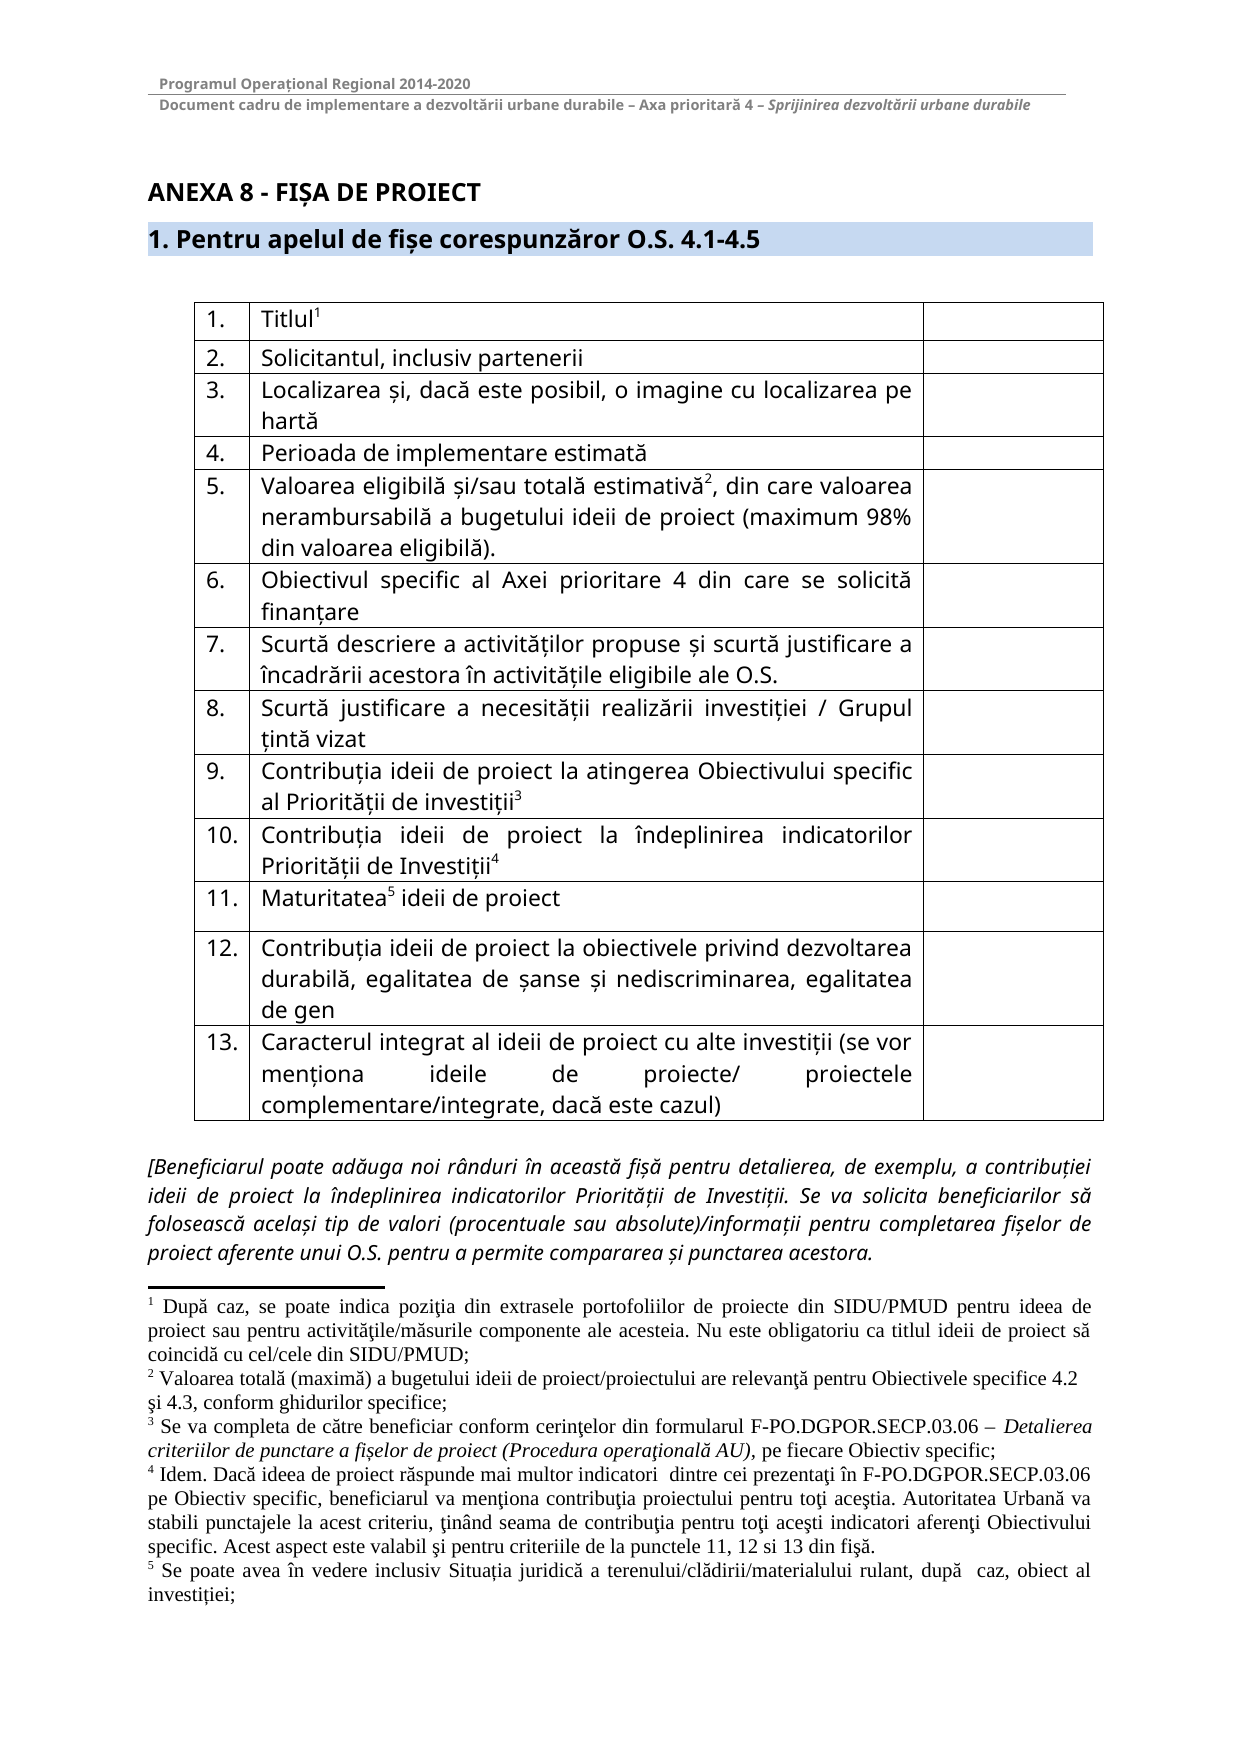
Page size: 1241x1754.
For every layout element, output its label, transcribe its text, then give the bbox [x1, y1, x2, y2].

table_cell 12. [195, 932, 249, 1025]
table_cell [924, 882, 1103, 931]
table_cell 8. [195, 691, 249, 754]
table_cell 6. [195, 564, 249, 627]
table_cell [924, 437, 1103, 468]
table_cell Contribuția ideii de proiect la atingerea Obiectivului specific al Priorității de investiții [250, 755, 923, 817]
table_cell [924, 755, 1103, 817]
table_cell [924, 628, 1103, 690]
table_cell Perioada de implementare estimată [250, 437, 923, 468]
table_cell Scurtă justificare a necesității realizării investiţiei / Grupul țintă vizat [250, 691, 923, 754]
table_cell 2. [195, 341, 249, 373]
table_cell 11. [195, 882, 249, 931]
table_cell [924, 691, 1103, 754]
table_header Titlul [250, 303, 923, 340]
table_cell [924, 819, 1103, 881]
table_cell 4. [195, 437, 249, 468]
table_cell Valoarea eligibilă şi/sau totală estimativă, din care valoarea nerambursabilă a bugetului ideii de proiect (maximum 98% din valoarea eligibilă). [250, 470, 923, 563]
text Anexa 8 - FIŞA DE PROIECT [148, 175, 1093, 209]
table_cell Contribuția ideii de proiect la obiectivele privind dezvoltarea durabilă, egalitatea de șanse și nediscriminarea, egalitatea de gen [250, 932, 923, 1025]
table_cell Contribuția ideii de proiect la îndeplinirea indicatorilor Priorităţii de Investiţii [250, 819, 923, 881]
table_cell [924, 932, 1103, 1025]
table_cell Localizarea şi, dacă este posibil, o imagine cu localizarea pe hartă [250, 374, 923, 436]
table_cell 7. [195, 628, 249, 690]
table_cell [924, 470, 1103, 563]
table_cell Caracterul integrat al ideii de proiect cu alte investiţii (se vor menţiona ideile de proiecte/ proiectele complementare/integrate, dacă este cazul) [250, 1026, 923, 1120]
table_cell 3. [195, 374, 249, 436]
table_cell [924, 374, 1103, 436]
table_cell Maturitatea ideii de proiect [250, 882, 923, 931]
table_cell [924, 341, 1103, 373]
table_cell Obiectivul specific al Axei prioritare 4 din care se solicită finanţare [250, 564, 923, 627]
table_header 1. [195, 303, 249, 340]
table_cell 9. [195, 755, 249, 817]
table_cell 5. [195, 470, 249, 563]
table_cell [924, 1026, 1103, 1120]
table_cell 10. [195, 819, 249, 881]
table_cell Solicitantul, inclusiv partenerii [250, 341, 923, 373]
text [Beneficiarul poate adăuga noi rânduri în această fişă pentru detalierea, de exemplu, a contribuției ideii de proiect la îndeplinirea indicatorilor Priorităţii de Investiţii. Se va solicita beneficiarilor să folosească acelaşi tip de valori (procentuale sau absolute)/informaţii pentru completarea fişelor de proiect aferente unui O.S. pentru a permite compararea şi punctarea acestora. [148, 1152, 1093, 1266]
table_cell 13. [195, 1026, 249, 1120]
text 1. Pentru apelul de fişe corespunzăror O.S. 4.1-4.5 [148, 222, 1093, 256]
table_cell Scurtă descriere a activităților propuse şi scurtă justificare a încadrării acestora în activităţile eligibile ale O.S. [250, 628, 923, 690]
table_cell [924, 564, 1103, 627]
table_header [924, 303, 1103, 340]
